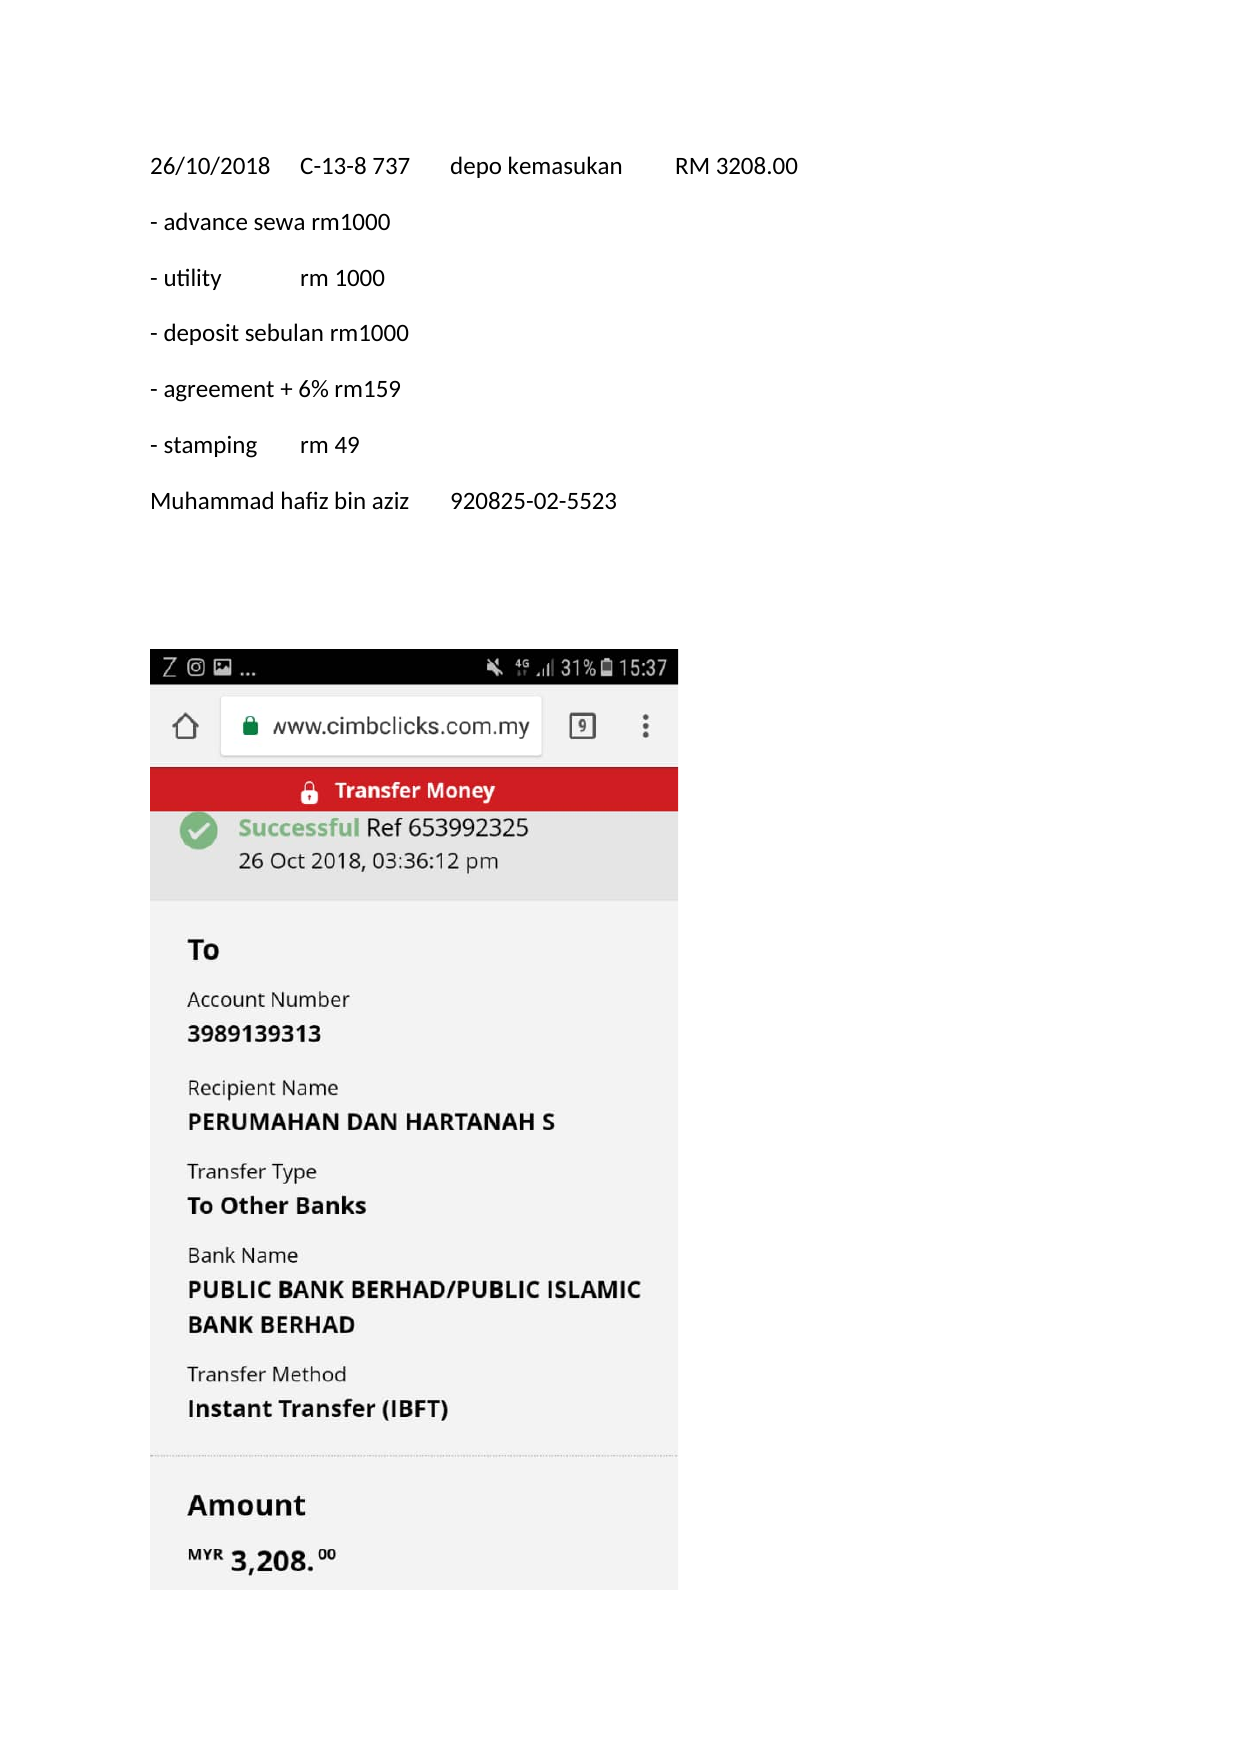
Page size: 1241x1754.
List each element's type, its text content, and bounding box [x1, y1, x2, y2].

text Muhammad hafiz bin aziz 920825-02-5523 [150, 485, 1090, 516]
text - advance sewa rm1000 [150, 206, 1090, 236]
picture [150, 649, 679, 1590]
text - agreement + 6% rm159 [150, 373, 1090, 404]
text - stamping rm 49 [150, 429, 1090, 460]
text - utility rm 1000 [150, 262, 1090, 292]
text - deposit sebulan rm1000 [150, 317, 1090, 348]
text 26/10/2018 C-13-8 737 depo kemasukan RM 3208.00 [150, 150, 1090, 181]
